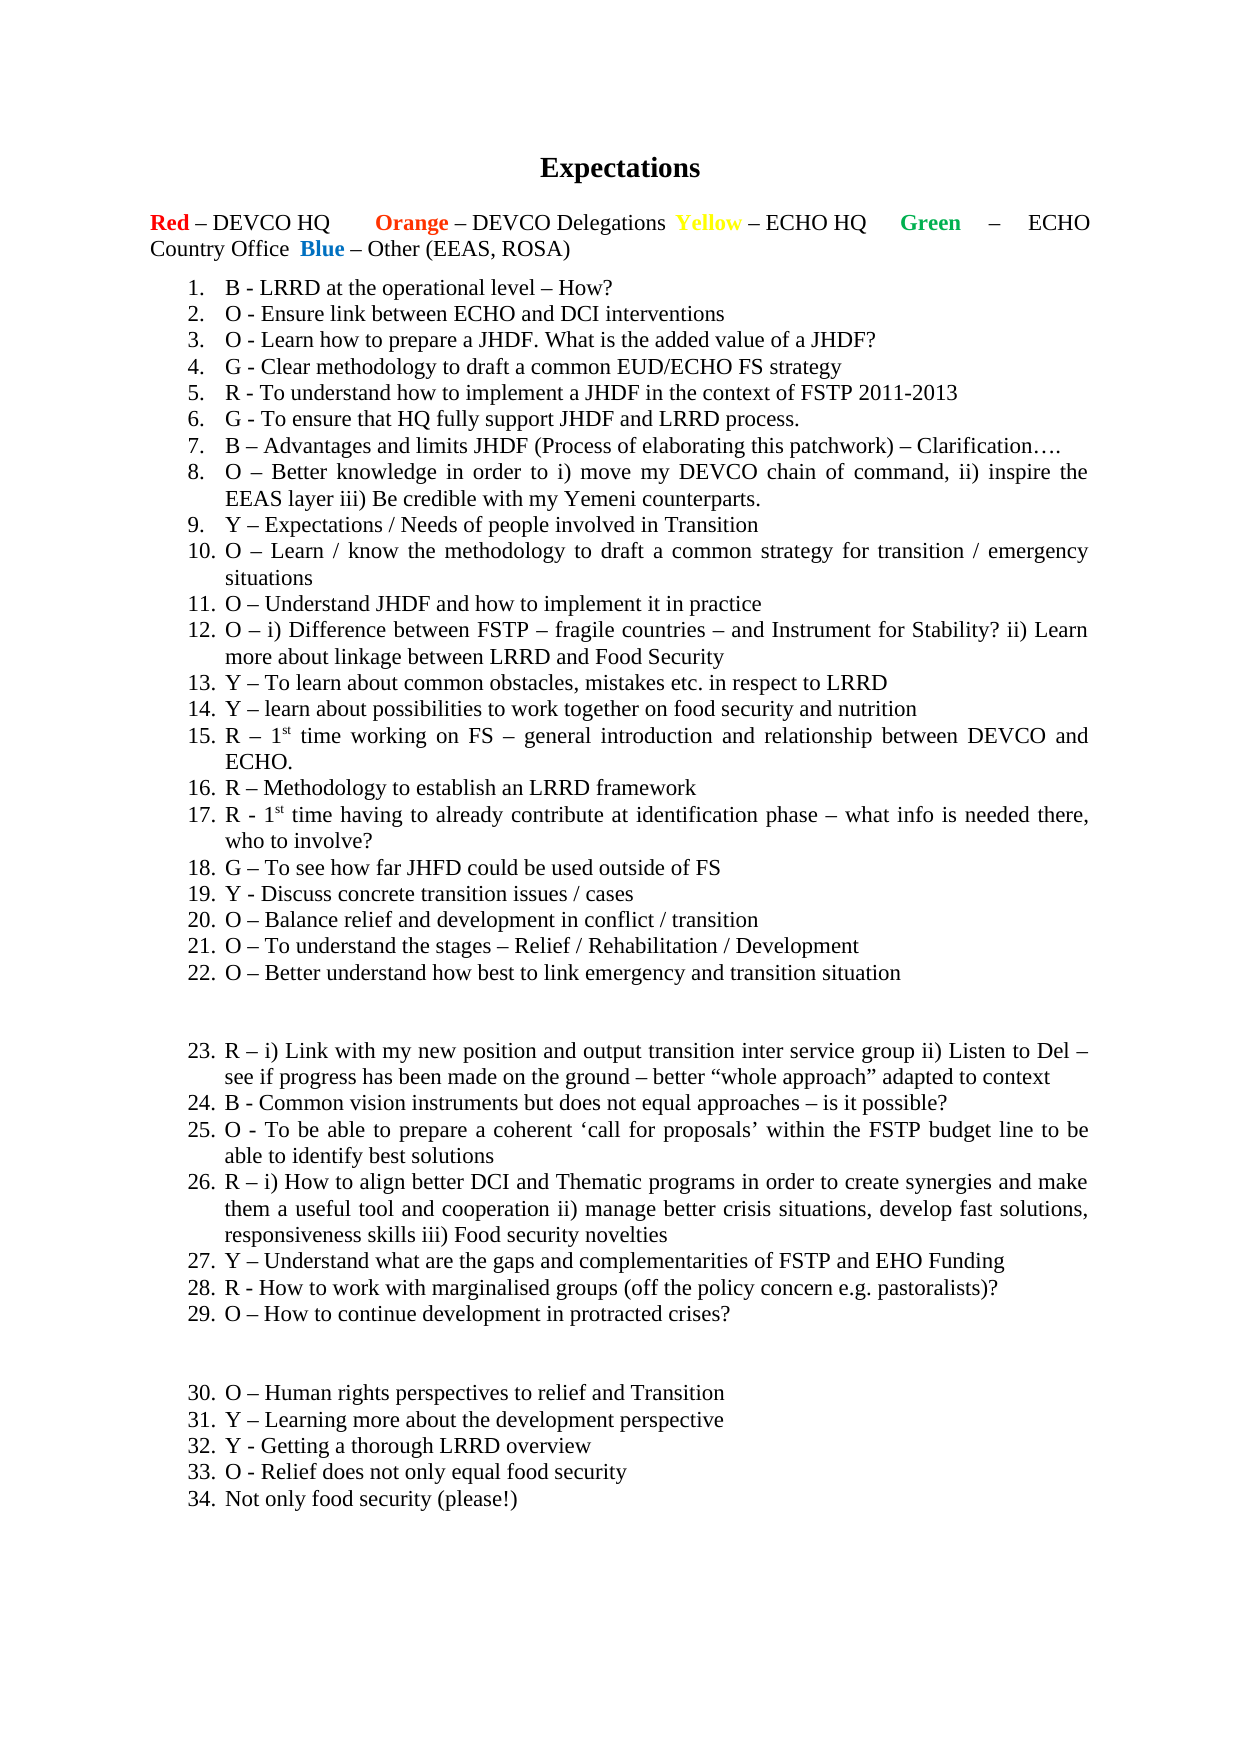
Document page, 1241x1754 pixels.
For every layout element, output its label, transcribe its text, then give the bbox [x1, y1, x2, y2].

list O - To be able to prepare a coherent ‘call for proposals’ within the FSTP budget line to be able to identify best solutions [187, 1116, 1090, 1168]
list Y – To learn about common obstacles, mistakes etc. in respect to LRRD [187, 669, 1090, 695]
list B - Common vision instruments but does not equal approaches – is it possible? [187, 1089, 1090, 1116]
list O – Understand JHDF and how to implement it in practice [187, 590, 1090, 616]
list Not only food security (please!) [187, 1485, 1090, 1511]
list O - Relief does not only equal food security [187, 1458, 1090, 1485]
list Y – Understand what are the gaps and complementarities of FSTP and EHO Funding [187, 1247, 1090, 1274]
list R – i) Link with my new position and output transition inter service group ii) Listen to Del – see if progress has been made on the ground – better “whole approach” adapted to context [187, 1037, 1090, 1089]
list O - Learn how to prepare a JHDF. What is the added value of a JHDF? [187, 326, 1090, 353]
list Y – Learning more about the development perspective [187, 1406, 1090, 1432]
list R - How to work with marginalised groups (off the policy concern e.g. pastoralists)? [187, 1274, 1090, 1300]
list R – Methodology to establish an LRRD framework [187, 774, 1090, 801]
list Y – learn about possibilities to work together on food security and nutrition [187, 695, 1090, 722]
text Expectations [150, 150, 1090, 183]
list Y – Expectations / Needs of people involved in Transition [187, 511, 1090, 537]
list O – Balance relief and development in conflict / transition [187, 906, 1090, 933]
list O – Better understand how best to link emergency and transition situation [187, 959, 1090, 985]
list G – To see how far JHFD could be used outside of FS [187, 853, 1090, 880]
list O – i) Difference between FSTP – fragile countries – and Instrument for Stability? ii) Learn more about linkage between LRRD and Food Security [187, 616, 1090, 669]
list O - Ensure link between ECHO and DCI interventions [187, 300, 1090, 326]
text Red – DEVCO HQ Orange – DEVCO Delegations Yellow – ECHO HQ Green – ECHO Country Office Blue – Other (EEAS, ROSA) [150, 208, 1090, 261]
list R – i) How to align better DCI and Thematic programs in order to create synergies and make them a useful tool and cooperation ii) manage better crisis situations, develop fast solutions, responsiveness skills iii) Food security novelties [187, 1168, 1090, 1247]
list G - Clear methodology to draft a common EUD/ECHO FS strategy [187, 353, 1090, 379]
list Y - Discuss concrete transition issues / cases [187, 880, 1090, 906]
list O – Human rights perspectives to relief and Transition [187, 1379, 1090, 1406]
list O – Learn / know the methodology to draft a common strategy for transition / emergency situations [187, 537, 1090, 590]
list B – Advantages and limits JHDF (Process of elaborating this patchwork) – Clarification…. [187, 432, 1090, 458]
list Y - Getting a thorough LRRD overview [187, 1432, 1090, 1458]
list R – 1st time working on FS – general introduction and relationship between DEVCO and ECHO. [187, 722, 1090, 774]
list O – Better knowledge in order to i) move my DEVCO chain of command, ii) inspire the EEAS layer iii) Be credible with my Yemeni counterparts. [187, 458, 1090, 511]
list R - 1st time having to already contribute at identification phase – what info is needed there, who to involve? [187, 801, 1090, 853]
list O – To understand the stages – Relief / Rehabilitation / Development [187, 933, 1090, 959]
list G - To ensure that HQ fully support JHDF and LRRD process. [187, 406, 1090, 432]
list B - LRRD at the operational level – How? [187, 274, 1090, 300]
list R - To understand how to implement a JHDF in the context of FSTP 2011-2013 [187, 379, 1090, 406]
list O – How to continue development in protracted crises? [187, 1300, 1090, 1327]
